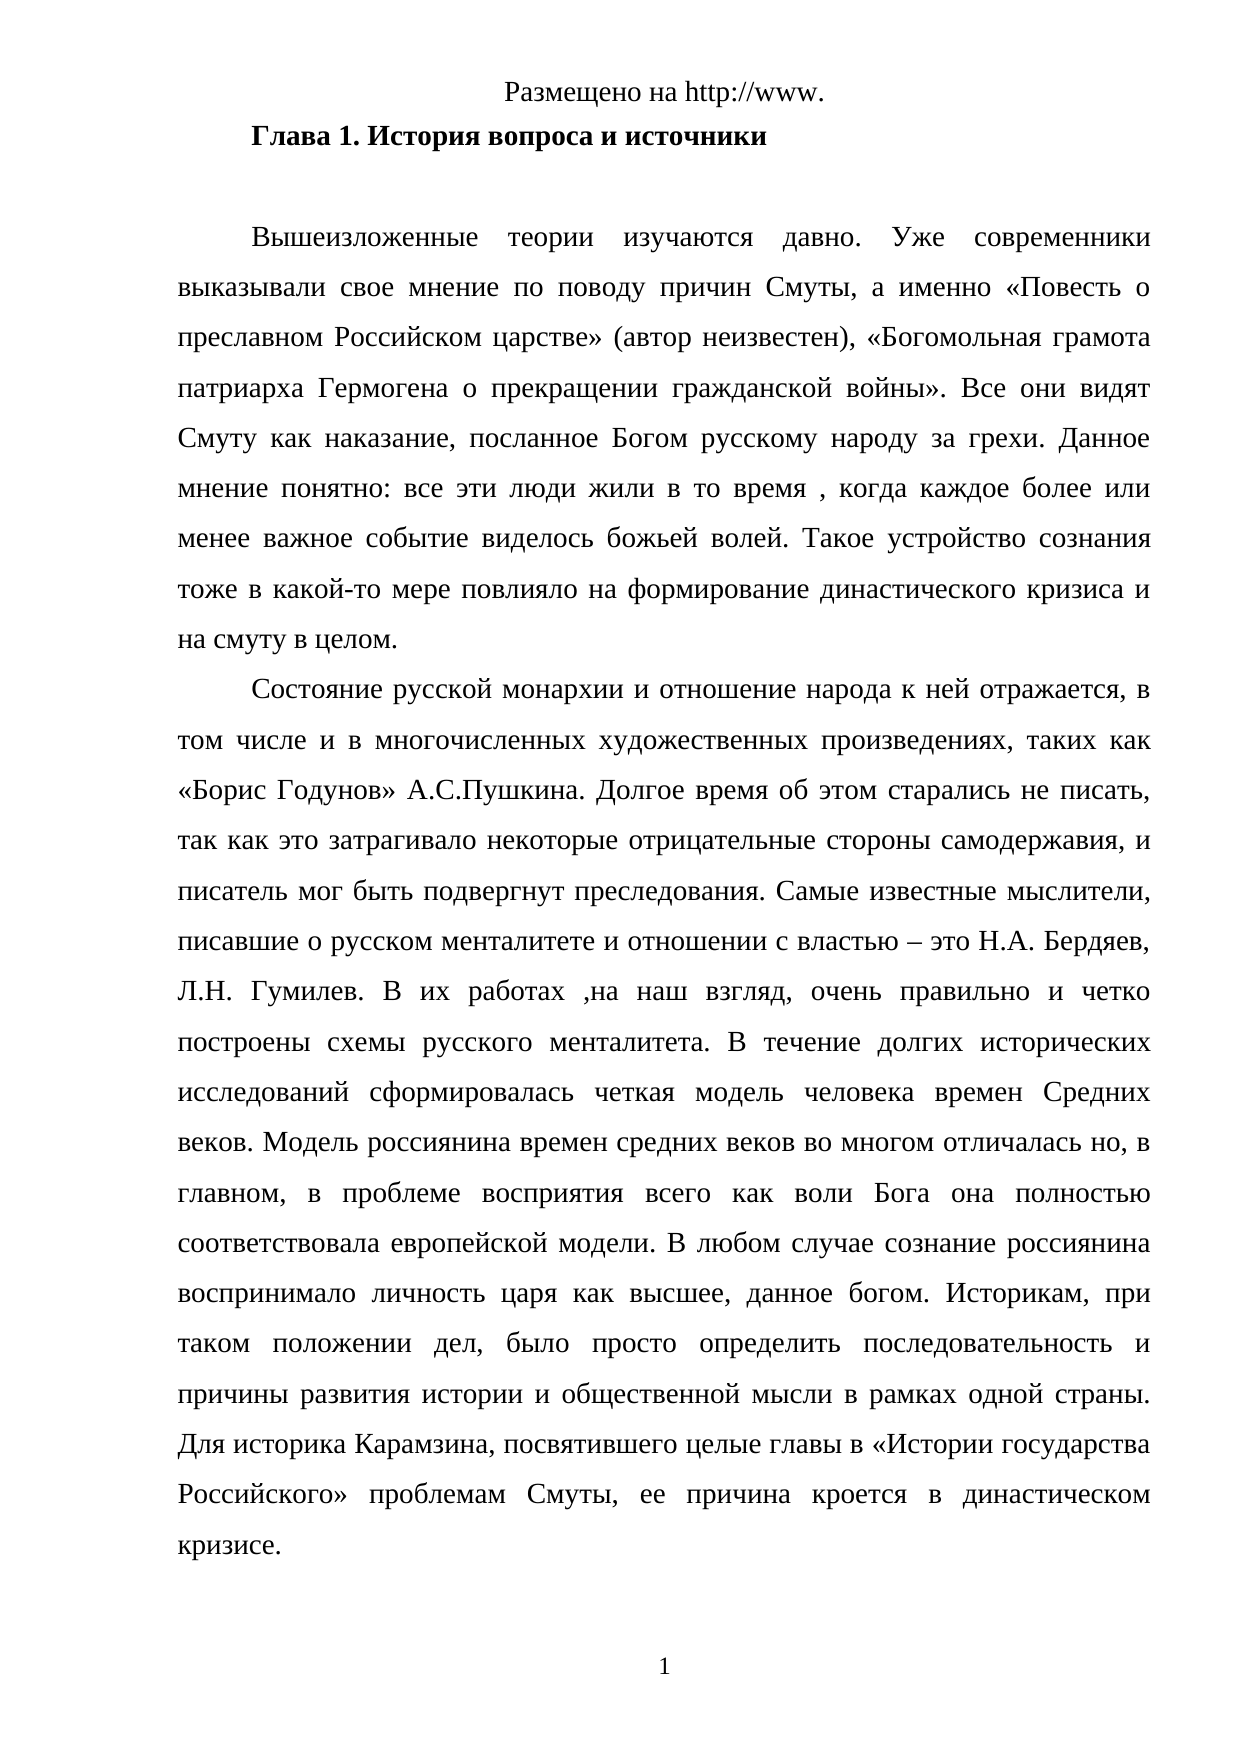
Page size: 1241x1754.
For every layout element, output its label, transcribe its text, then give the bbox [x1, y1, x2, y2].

text Вышеизложенные теории изучаются давно. Уже современники выказывали свое мнение по поводу причин Смуты, а именно «Повесть о преславном Российском царстве» (автор неизвестен), «Богомольная грамота патриарха Гермогена о прекращении гражданской войны». Все они видят Смуту как наказание, посланное Богом русскому народу за грехи. Данное мнение понятно: все эти люди жили в то время , когда каждое более или менее важное событие виделось божьей волей. Такое устройство сознания тоже в какой-то мере повлияло на формирование династического кризиса и на смуту в целом. [177, 219, 1152, 655]
text Глава 1. История вопроса и источники [177, 118, 1152, 152]
text Состояние русской монархии и отношение народа к ней отражается, в том числе и в многочисленных художественных произведениях, таких как «Борис Годунов» А.С.Пушкина. Долгое время об этом старались не писать, так как это затрагивало некоторые отрицательные стороны самодержавия, и писатель мог быть подвергнут преследования. Самые известные мыслители, писавшие о русском менталитете и отношении с властью – это Н.А. Бердяев, Л.Н. Гумилев. В их работах ,на наш взгляд, очень правильно и четко построены схемы русского менталитета. В течение долгих исторических исследований сформировалась четкая модель человека времен Средних веков. Модель россиянина времен средних веков во многом отличалась но, в главном, в проблеме восприятия всего как воли Бога она полностью соответствовала европейской модели. В любом случае сознание россиянина воспринимало личность царя как высшее, данное богом. Историкам, при таком положении дел, было просто определить последовательность и причины развития истории и общественной мысли в рамках одной страны. Для историка Карамзина, посвятившего целые главы в «Истории государства Российского» проблемам Смуты, ее причина кроется в династическом кризисе. [177, 672, 1152, 1560]
